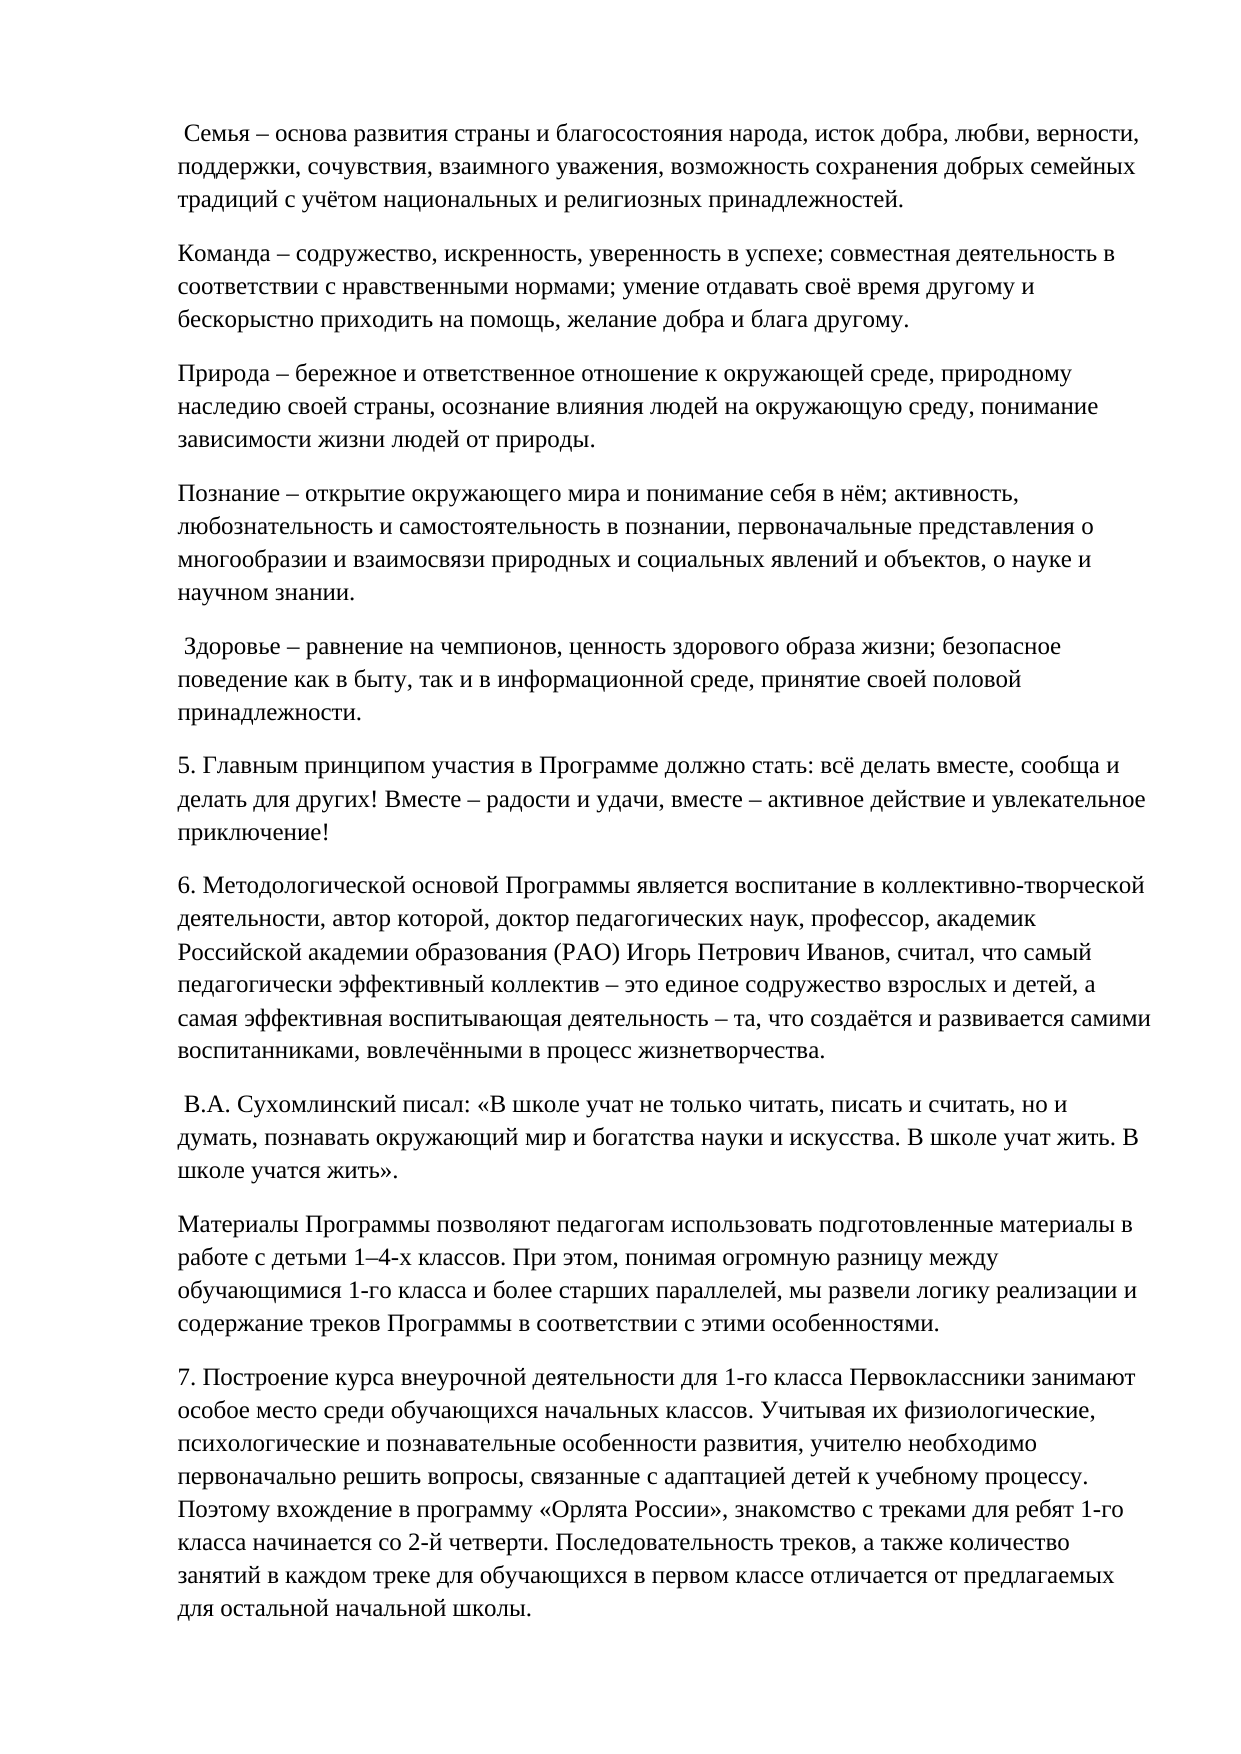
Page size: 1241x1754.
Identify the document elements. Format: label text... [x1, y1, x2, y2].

text 5. Главным принципом участия в Программе должно стать: всё делать вместе, сообща и делать для других! Вместе – радости и удачи, вместе – активное действие и увлекательное приключение! [177, 751, 1152, 845]
text В.А. Сухомлинский писал: «В школе учат не только читать, писать и считать, но и думать, познавать окружающий мир и богатства науки и искусства. В школе учат жить. В школе учатся жить». [177, 1089, 1152, 1184]
text Материалы Программы позволяют педагогам использовать подготовленные материалы в работе с детьми 1–4-х классов. При этом, понимая огромную разницу между обучающимися 1-го класса и более старших параллелей, мы развели логику реализации и содержание треков Программы в соответствии с этими особенностями. [177, 1209, 1152, 1337]
text Команда – содружество, искренность, уверенность в успехе; совместная деятельность в соответствии с нравственными нормами; умение отдавать своё время другому и бескорыстно приходить на помощь, желание добра и блага другому. [177, 238, 1152, 333]
text Познание – открытие окружающего мира и понимание себя в нём; активность, любознательность и самостоятельность в познании, первоначальные представления о многообразии и взаимосвязи природных и социальных явлений и объектов, о науке и научном знании. [177, 478, 1152, 606]
text Здоровье – равнение на чемпионов, ценность здорового образа жизни; безопасное поведение как в быту, так и в информационной среде, принятие своей половой принадлежности. [177, 631, 1152, 726]
text 7. Построение курса внеурочной деятельности для 1-го класса Первоклассники занимают особое место среди обучающихся начальных классов. Учитывая их физиологические, психологические и познавательные особенности развития, учителю необходимо первоначально решить вопросы, связанные с адаптацией детей к учебному процессу. Поэтому вхождение в программу «Орлята России», знакомство с треками для ребят 1-го класса начинается со 2-й четверти. Последовательность треков, а также количество занятий в каждом треке для обучающихся в первом классе отличается от предлагаемых для остальной начальной школы. [177, 1362, 1152, 1622]
text Природа – бережное и ответственное отношение к окружающей среде, природному наследию своей страны, осознание влияния людей на окружающую среду, понимание зависимости жизни людей от природы. [177, 358, 1152, 453]
text Семья – основа развития страны и благосостояния народа, исток добра, любви, верности, поддержки, сочувствия, взаимного уважения, возможность сохранения добрых семейных традиций с учётом национальных и религиозных принадлежностей. [177, 118, 1152, 213]
text 6. Методологической основой Программы является воспитание в коллективно-творческой деятельности, автор которой, доктор педагогических наук, профессор, академик Российской академии образования (РАО) Игорь Петрович Иванов, считал, что самый педагогически эффективный коллектив – это единое содружество взрослых и детей, а самая эффективная воспитывающая деятельность – та, что создаётся и развивается самими воспитанниками, вовлечёнными в процесс жизнетворчества. [177, 871, 1152, 1064]
